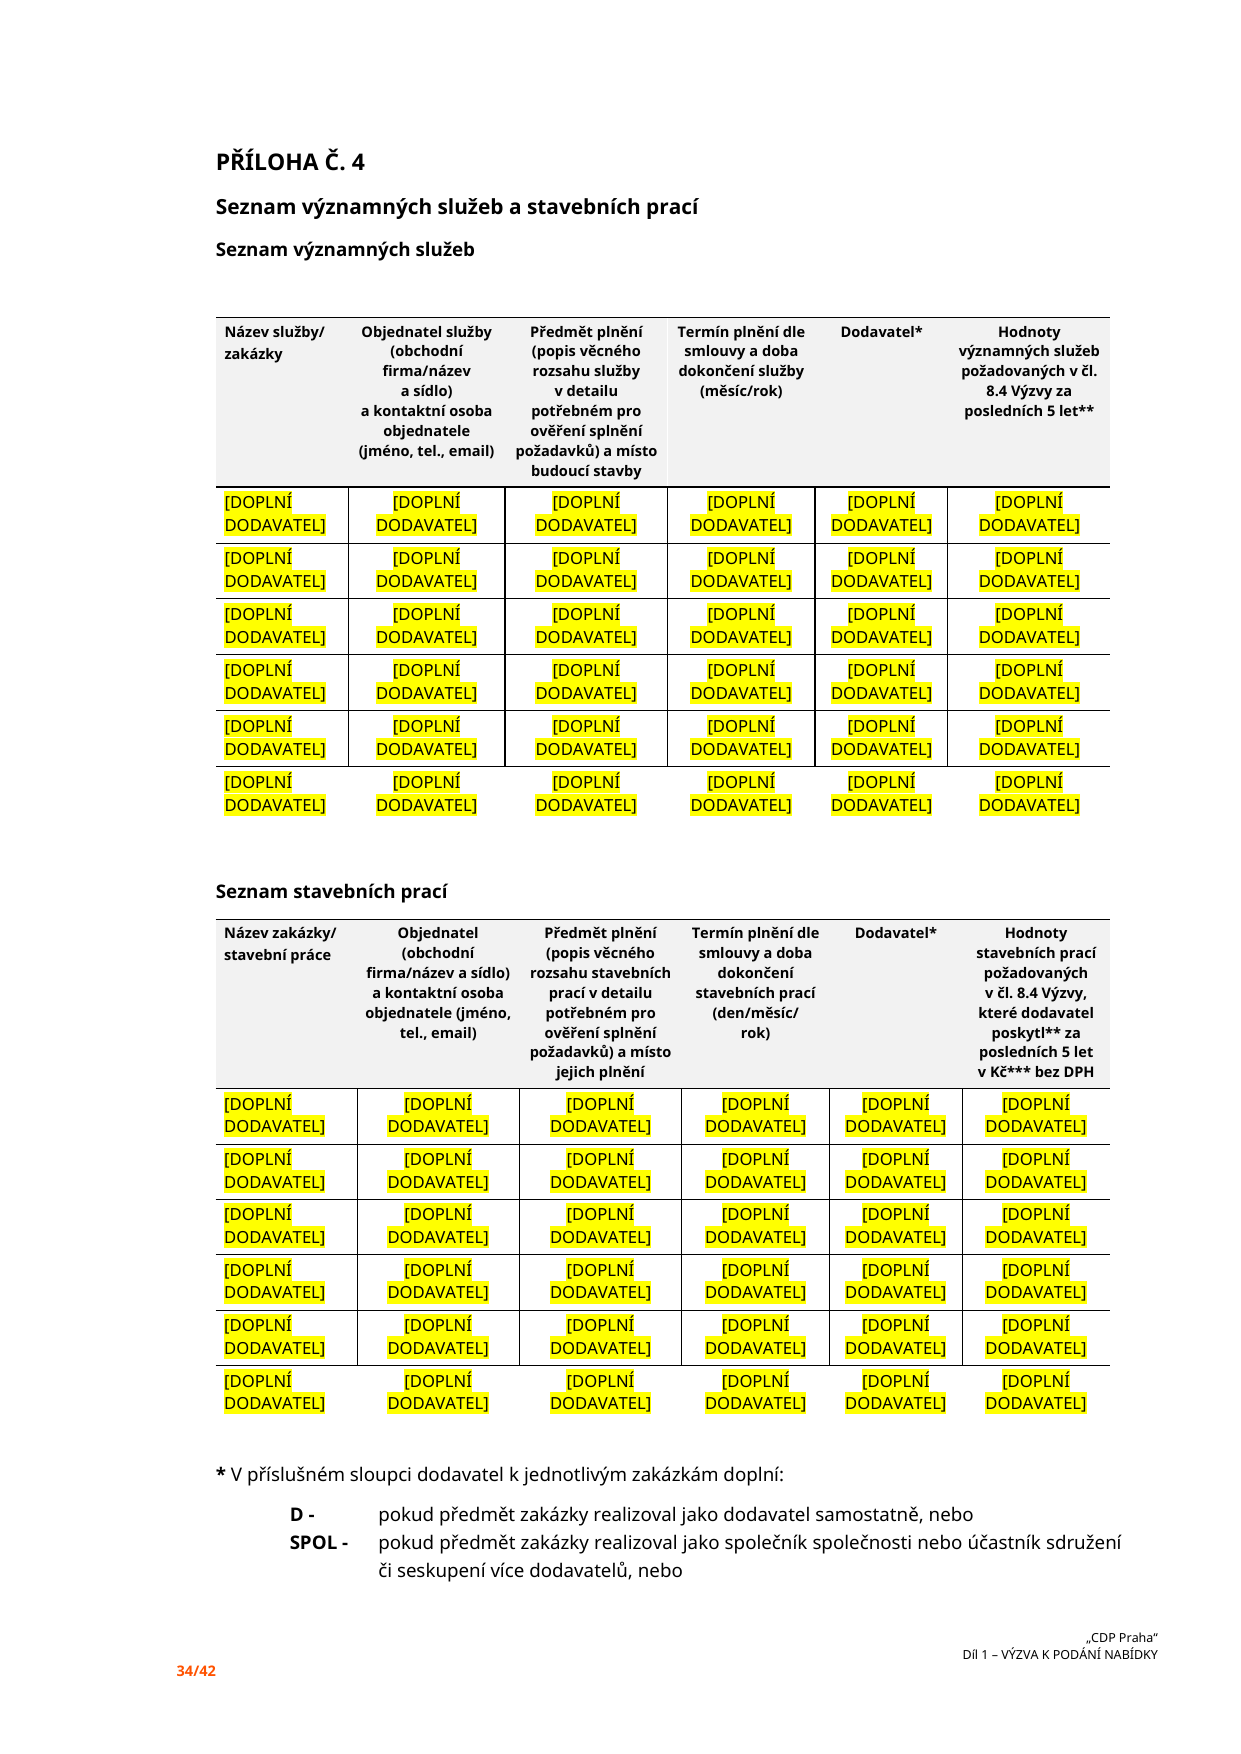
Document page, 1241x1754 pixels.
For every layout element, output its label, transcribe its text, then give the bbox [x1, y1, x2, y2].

table_header Předmět plnění (popis věcného rozsahu služby v detailu potřebném pro ověření splnění požadavků) a místo budoucí stavby [505, 318, 667, 486]
table_cell [DOPLNÍ DODAVATEL] [816, 544, 947, 598]
table_cell [DOPLNÍ DODAVATEL] [948, 767, 1110, 822]
table_cell [DOPLNÍ DODAVATEL] [668, 655, 814, 710]
table_cell [DOPLNÍ DODAVATEL] [682, 1311, 829, 1365]
text Příloha č. 4 [216, 146, 1122, 177]
table_cell [DOPLNÍ DODAVATEL] [830, 1145, 962, 1199]
table_cell [DOPLNÍ DODAVATEL] [216, 1200, 357, 1254]
table_cell [DOPLNÍ DODAVATEL] [216, 544, 348, 598]
table_cell [DOPLNÍ DODAVATEL] [963, 1311, 1110, 1365]
table_cell [DOPLNÍ DODAVATEL] [830, 1255, 962, 1310]
table_header Název služby/ zakázky [216, 318, 348, 486]
table_header Hodnoty stavebních prací požadovaných v čl. 8.4 Výzvy, které dodavatel poskytl** za posledních 5 let v Kč*** bez DPH [962, 920, 1110, 1088]
table_cell [DOPLNÍ DODAVATEL] [358, 1200, 519, 1254]
table_cell [DOPLNÍ DODAVATEL] [682, 1089, 829, 1143]
text Seznam stavebních prací [216, 878, 1122, 904]
table_cell [DOPLNÍ DODAVATEL] [963, 1200, 1110, 1254]
table_header Objednatel (obchodní firma/název a sídlo) a kontaktní osoba objednatele (jméno, tel., email) [357, 920, 519, 1088]
table_cell [DOPLNÍ DODAVATEL] [682, 1366, 829, 1421]
table_cell [DOPLNÍ DODAVATEL] [668, 599, 814, 654]
table_cell [DOPLNÍ DODAVATEL] [668, 488, 814, 542]
table_cell [DOPLNÍ DODAVATEL] [816, 711, 947, 766]
table_cell [DOPLNÍ DODAVATEL] [682, 1255, 829, 1310]
table_cell [DOPLNÍ DODAVATEL] [829, 1366, 962, 1421]
table_cell [DOPLNÍ DODAVATEL] [506, 488, 667, 542]
table_cell [DOPLNÍ DODAVATEL] [358, 1145, 519, 1199]
text * V příslušném sloupci dodavatel k jednotlivým zakázkám doplní: [216, 1461, 1122, 1487]
table_cell [DOPLNÍ DODAVATEL] [506, 544, 667, 598]
table_cell [DOPLNÍ DODAVATEL] [520, 1311, 681, 1365]
table_cell [DOPLNÍ DODAVATEL] [963, 1145, 1110, 1199]
table_cell [DOPLNÍ DODAVATEL] [216, 1366, 357, 1421]
table_cell [DOPLNÍ DODAVATEL] [349, 711, 504, 766]
table_cell [DOPLNÍ DODAVATEL] [816, 599, 947, 654]
table_cell [DOPLNÍ DODAVATEL] [948, 599, 1110, 654]
table_cell [DOPLNÍ DODAVATEL] [682, 1200, 829, 1254]
table_cell [DOPLNÍ DODAVATEL] [349, 599, 504, 654]
table_cell [DOPLNÍ DODAVATEL] [815, 767, 948, 822]
table_cell [DOPLNÍ DODAVATEL] [506, 599, 667, 654]
text Seznam významných služeb [216, 236, 1122, 262]
table_cell [DOPLNÍ DODAVATEL] [358, 1089, 519, 1143]
text D - pokud předmět zakázky realizoval jako dodavatel samostatně, nebo [289, 1502, 1122, 1527]
table_header Termín plnění dle smlouvy a doba dokončení stavebních prací (den/měsíc/ rok) [682, 920, 829, 1088]
table_cell [DOPLNÍ DODAVATEL] [216, 1311, 357, 1365]
table_cell [DOPLNÍ DODAVATEL] [349, 655, 504, 710]
table_cell [DOPLNÍ DODAVATEL] [963, 1255, 1110, 1310]
table_cell [DOPLNÍ DODAVATEL] [349, 544, 504, 598]
table_cell [DOPLNÍ DODAVATEL] [216, 711, 348, 766]
table_cell [DOPLNÍ DODAVATEL] [358, 1255, 519, 1310]
table_header Objednatel služby (obchodní firma/název a sídlo) a kontaktní osoba objednatele (jméno, tel., email) [348, 318, 505, 486]
table_cell [DOPLNÍ DODAVATEL] [948, 711, 1110, 766]
table_cell [DOPLNÍ DODAVATEL] [505, 767, 667, 822]
table_cell [DOPLNÍ DODAVATEL] [830, 1311, 962, 1365]
table_cell [DOPLNÍ DODAVATEL] [816, 488, 947, 542]
table_cell [DOPLNÍ DODAVATEL] [519, 1366, 682, 1421]
table_header Dodavatel* [829, 920, 962, 1088]
table_cell [DOPLNÍ DODAVATEL] [520, 1255, 681, 1310]
table_cell [DOPLNÍ DODAVATEL] [216, 1145, 357, 1199]
table_cell [DOPLNÍ DODAVATEL] [358, 1311, 519, 1365]
table_cell [DOPLNÍ DODAVATEL] [216, 488, 348, 542]
table_cell [DOPLNÍ DODAVATEL] [506, 655, 667, 710]
table_cell [DOPLNÍ DODAVATEL] [506, 711, 667, 766]
table_header Název zakázky/ stavební práce [216, 920, 357, 1088]
table_cell [DOPLNÍ DODAVATEL] [830, 1089, 962, 1143]
table_header Hodnoty významných služeb požadovaných v čl. 8.4 Výzvy za posledních 5 let** [948, 318, 1110, 486]
table_cell [DOPLNÍ DODAVATEL] [216, 1089, 357, 1143]
table_cell [DOPLNÍ DODAVATEL] [348, 767, 505, 822]
table_cell [DOPLNÍ DODAVATEL] [216, 1255, 357, 1310]
table_cell [DOPLNÍ DODAVATEL] [816, 655, 947, 710]
table_header Termín plnění dle smlouvy a doba dokončení služby (měsíc/rok) [668, 318, 815, 486]
table_cell [DOPLNÍ DODAVATEL] [948, 655, 1110, 710]
table_cell [DOPLNÍ DODAVATEL] [948, 488, 1110, 542]
table_header Předmět plnění (popis věcného rozsahu stavebních prací v detailu potřebném pro ověření splnění požadavků) a místo jejich plnění [519, 920, 682, 1088]
table_cell [DOPLNÍ DODAVATEL] [357, 1366, 519, 1421]
table_cell [DOPLNÍ DODAVATEL] [216, 767, 348, 822]
table_cell [DOPLNÍ DODAVATEL] [962, 1366, 1110, 1421]
table_cell [DOPLNÍ DODAVATEL] [948, 544, 1110, 598]
table_cell [DOPLNÍ DODAVATEL] [963, 1089, 1110, 1143]
table_cell [DOPLNÍ DODAVATEL] [668, 767, 815, 822]
table_cell [DOPLNÍ DODAVATEL] [668, 544, 814, 598]
table_cell [DOPLNÍ DODAVATEL] [349, 488, 504, 542]
table_cell [DOPLNÍ DODAVATEL] [520, 1200, 681, 1254]
table_cell [DOPLNÍ DODAVATEL] [216, 599, 348, 654]
text SPOL - pokud předmět zakázky realizoval jako společník společnosti nebo účastník sdružení či seskupení více dodavatelů, nebo [289, 1529, 1122, 1583]
table_cell [DOPLNÍ DODAVATEL] [520, 1145, 681, 1199]
text Seznam významných služeb a stavebních prací [216, 192, 1122, 221]
table_cell [DOPLNÍ DODAVATEL] [682, 1145, 829, 1199]
table_cell [DOPLNÍ DODAVATEL] [830, 1200, 962, 1254]
table_cell [DOPLNÍ DODAVATEL] [520, 1089, 681, 1143]
table_header Dodavatel* [815, 318, 948, 486]
table_cell [DOPLNÍ DODAVATEL] [216, 655, 348, 710]
table_cell [DOPLNÍ DODAVATEL] [668, 711, 814, 766]
